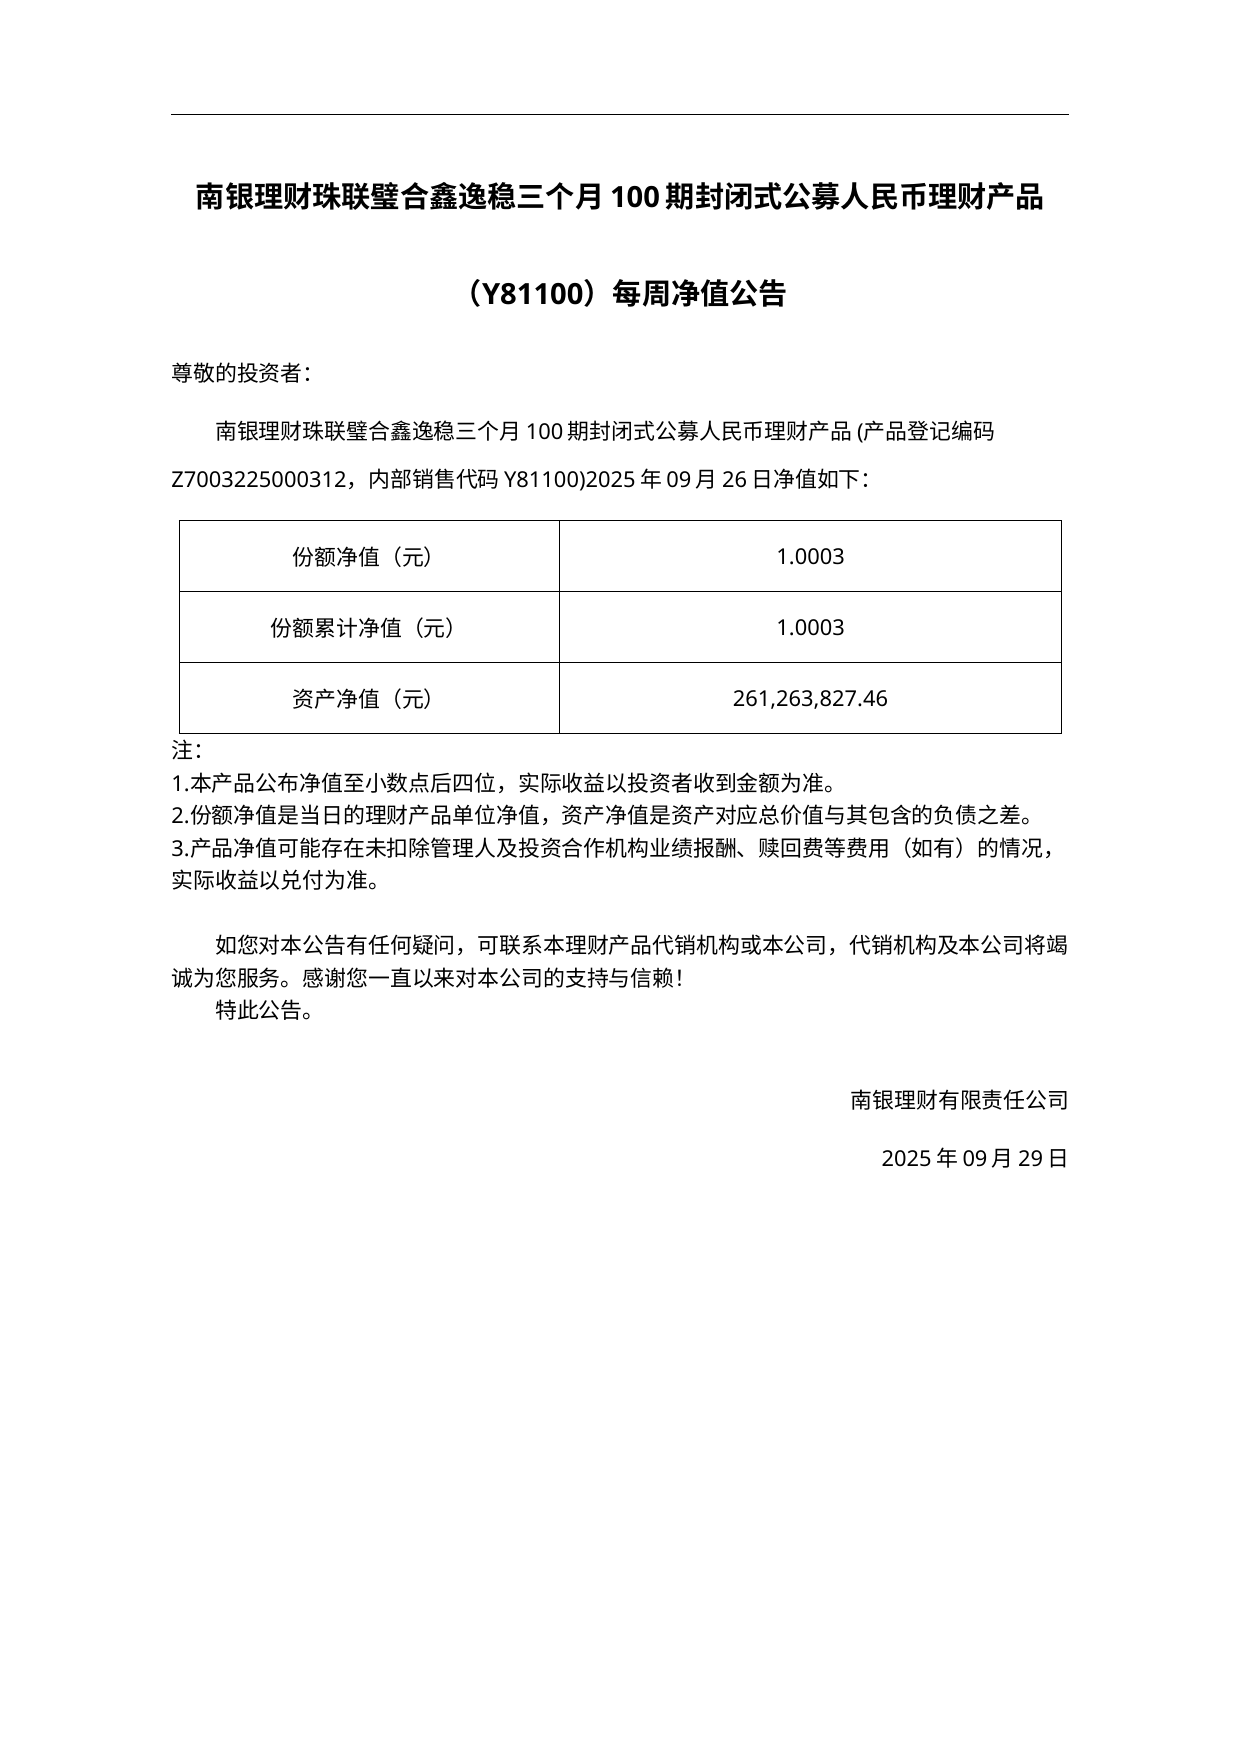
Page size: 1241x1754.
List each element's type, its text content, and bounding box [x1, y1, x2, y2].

text 注： [171, 733, 1069, 765]
text 尊敬的投资者： [171, 355, 1069, 388]
text 如您对本公告有任何疑问，可联系本理财产品代销机构或本公司，代销机构及本公司将竭诚为您服务。感谢您一直以来对本公司的支持与信赖！ [171, 928, 1069, 993]
text 南银理财珠联璧合鑫逸稳三个月100期封闭式公募人民币理财产品 (产品登记编码Z7003225000312，内部销售代码Y81100)2025年09月26日净值如下： [171, 413, 1069, 494]
text 2025年09月29日 [171, 1140, 1069, 1173]
text 特此公告。 [171, 993, 1069, 1025]
text 3.产品净值可能存在未扣除管理人及投资合作机构业绩报酬、赎回费等费用（如有）的情况，实际收益以兑付为准。 [171, 830, 1069, 895]
table_cell 1.0003 [560, 592, 1061, 662]
text 2.份额净值是当日的理财产品单位净值，资产净值是资产对应总价值与其包含的负债之差。 [171, 798, 1069, 830]
table_header 份额净值（元） [180, 521, 559, 591]
table_cell 261,263,827.46 [560, 663, 1061, 733]
text 南银理财珠联璧合鑫逸稳三个月100期封闭式公募人民币理财产品（Y81100）每周净值公告 [171, 162, 1069, 324]
table_header 1.0003 [560, 521, 1061, 591]
table_cell 资产净值（元） [180, 663, 559, 733]
text 1.本产品公布净值至小数点后四位，实际收益以投资者收到金额为准。 [171, 765, 1069, 798]
table_cell 份额累计净值（元） [180, 592, 559, 662]
text 南银理财有限责任公司 [171, 1082, 1069, 1115]
